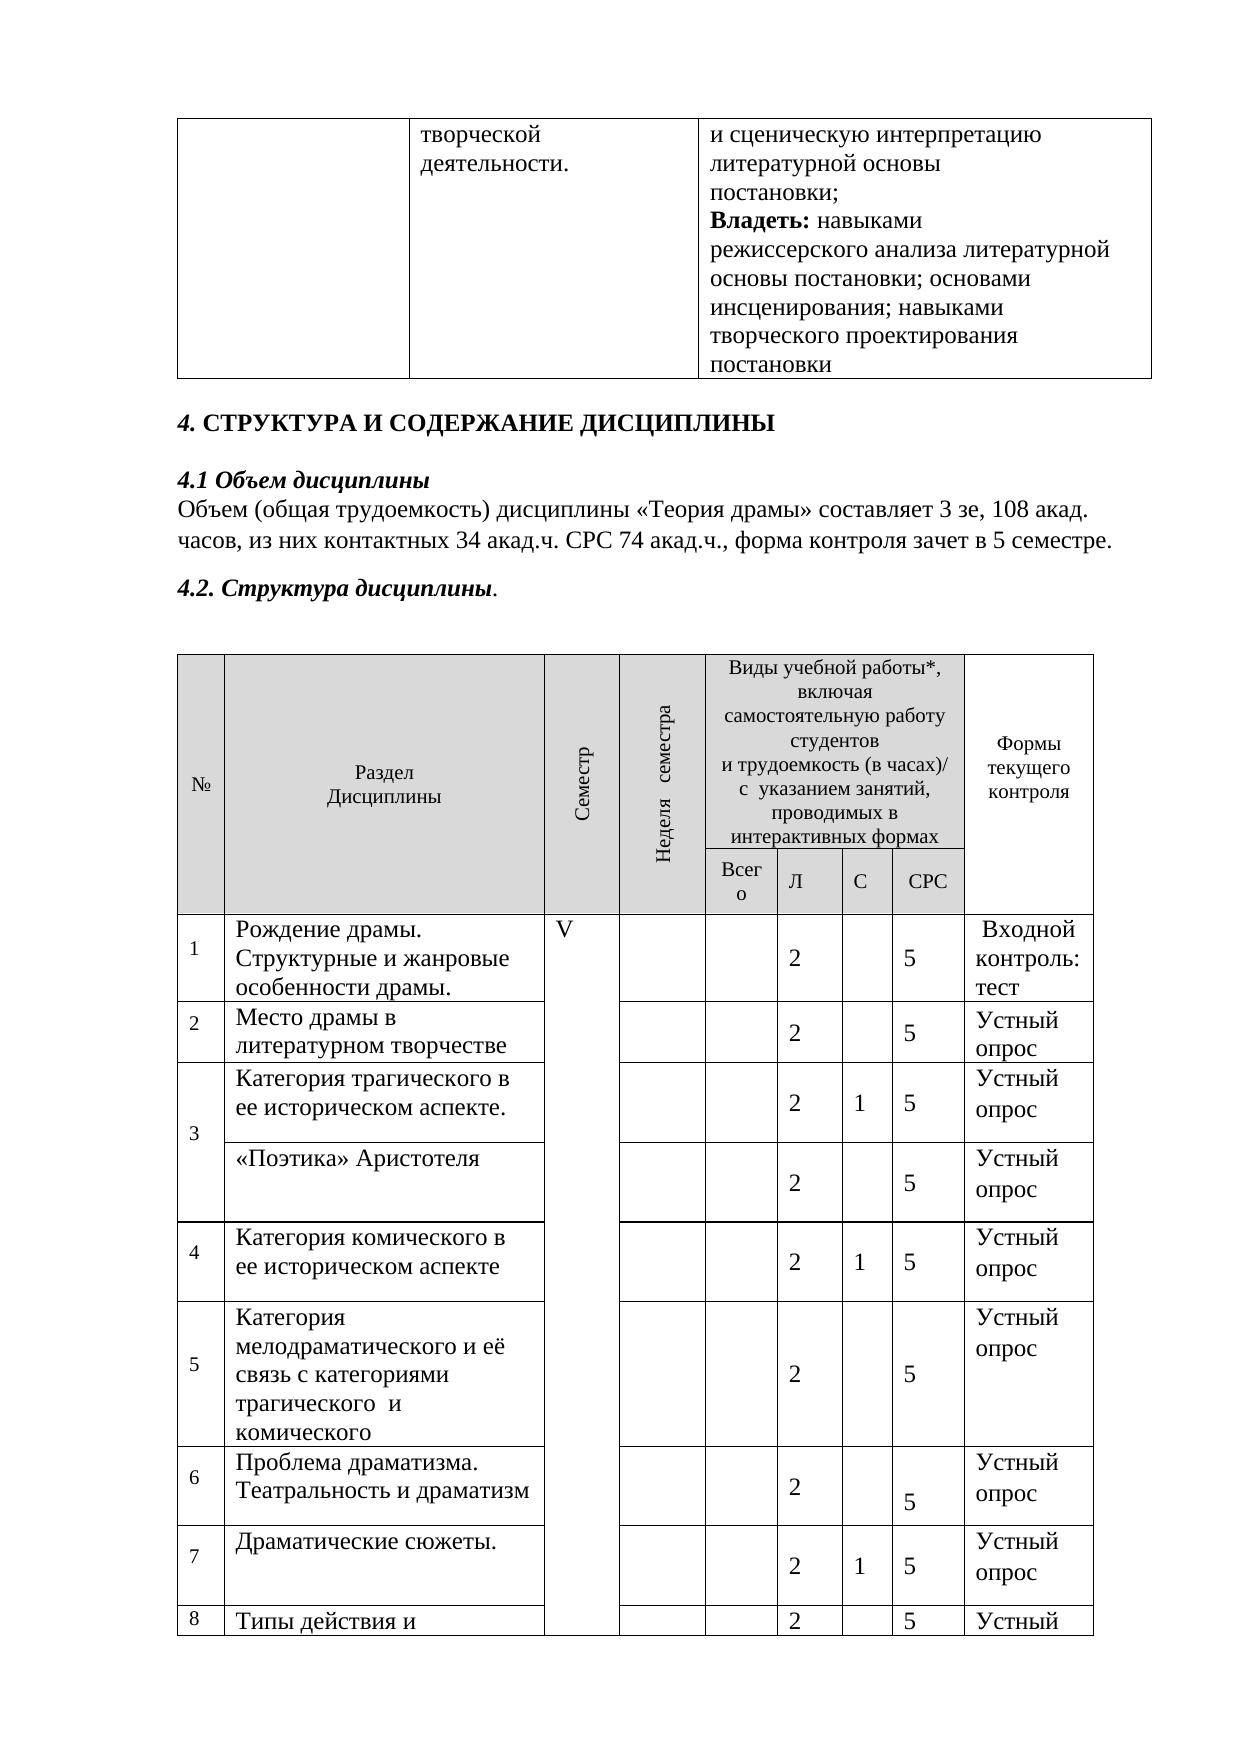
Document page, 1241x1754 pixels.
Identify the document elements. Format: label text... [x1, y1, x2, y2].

table_cell Категория трагического в ее историческом аспекте. [225, 1063, 544, 1142]
table_header Семестр [545, 655, 619, 913]
table_cell С [843, 849, 892, 913]
table_cell [620, 1526, 705, 1605]
table_cell 5 [893, 1063, 964, 1142]
table_cell Устный опрос [965, 1302, 1093, 1446]
text Объем (общая трудоемкость) дисциплины «Теория драмы» составляет 3 зе, 108 акад. часов, из них контактных 34 акад.ч. СРС 74 акад.ч., форма контроля зачет в 5 семестре. [177, 494, 1152, 554]
table_cell «Поэтика» Аристотеля [225, 1143, 544, 1221]
table_cell 5 [893, 1526, 964, 1605]
table_cell [893, 1447, 964, 1476]
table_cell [225, 1606, 544, 1635]
table_cell 5 [893, 1302, 964, 1446]
table_cell Проблема драматизма. Театральность и драматизм [225, 1447, 544, 1525]
text 4.1 Объем дисциплины [177, 465, 1152, 494]
table_cell 6 [178, 1447, 224, 1525]
table_cell Устный опрос [965, 1526, 1093, 1605]
table_cell 2 [778, 1302, 842, 1446]
table_cell [843, 1302, 892, 1446]
table_cell 2 [778, 1143, 842, 1221]
table_cell 1 [843, 1063, 892, 1142]
table_cell 5 [893, 915, 964, 1001]
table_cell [178, 119, 409, 378]
table_cell [620, 915, 705, 1001]
table_cell 5 [893, 1476, 964, 1525]
table_cell [706, 1223, 777, 1301]
table_cell Л [778, 849, 842, 913]
table_cell 7 [178, 1526, 224, 1605]
table_cell 8 [178, 1606, 224, 1635]
table_cell [620, 1223, 705, 1301]
table_cell [706, 1447, 777, 1525]
table_cell 2 [778, 1606, 842, 1635]
table_header Неделя семестра [620, 655, 705, 913]
table_cell Устный опрос [965, 1606, 1093, 1635]
table_cell [620, 1447, 705, 1525]
text 4.2. Структура дисциплины. [177, 573, 1152, 601]
table_header Формы текущего контроля [965, 655, 1093, 848]
table_cell Устный опрос [965, 1447, 1093, 1525]
table_cell Входной контроль: тест [965, 915, 1093, 1001]
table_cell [699, 119, 1151, 378]
table_cell 2 [778, 915, 842, 1001]
table_cell Устный опрос [965, 1002, 1093, 1062]
table_cell Категория комического в ее историческом аспекте [225, 1223, 544, 1301]
table_cell [706, 1143, 777, 1221]
table_cell Устный опрос [965, 1143, 1093, 1221]
table_cell [620, 1302, 705, 1446]
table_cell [410, 119, 698, 378]
table_cell 2 [778, 1223, 842, 1301]
table_cell Устный опрос [965, 1063, 1093, 1142]
table_cell Рождение драмы. Структурные и жанровые особенности драмы. [225, 915, 544, 1001]
table_cell Драматические сюжеты. [225, 1526, 544, 1605]
table_cell 2 [778, 1526, 842, 1605]
table_cell [706, 1302, 777, 1446]
table_cell СРС [893, 849, 964, 913]
table_cell [843, 1606, 892, 1635]
table_cell [965, 848, 1093, 913]
table_cell V [545, 915, 619, 1635]
text 4. СТРУКТУРА И СОДЕРЖАНИЕ ДИСЦИПЛИНЫ [177, 408, 1152, 436]
table_cell 1 [843, 1223, 892, 1301]
table_cell [843, 1447, 892, 1525]
table_header Виды учебной работы*, включая самостоятельную работу студентов и трудоемкость (в часах)/ с указанием занятий, проводимых в интерактивных формах [706, 655, 964, 848]
table_cell 5 [893, 1606, 964, 1635]
table_cell [620, 1063, 705, 1142]
table_cell Место драмы в литературном творчестве [225, 1002, 544, 1062]
table_cell 5 [893, 1002, 964, 1062]
table_cell [843, 1002, 892, 1062]
table_cell [706, 1606, 777, 1635]
table_cell [620, 1002, 705, 1062]
table_cell Устный опрос [965, 1223, 1093, 1301]
table_header № [178, 655, 224, 913]
table_cell 4 [178, 1223, 224, 1301]
table_cell Всего [706, 849, 777, 913]
table_cell 2 [178, 1002, 224, 1062]
table_cell 1 [843, 1526, 892, 1605]
table_cell [843, 1143, 892, 1221]
table_cell [843, 915, 892, 1001]
table_cell 1 [178, 915, 224, 1001]
table_cell [620, 1606, 705, 1635]
table_cell 2 [778, 1002, 842, 1062]
table_cell [706, 1526, 777, 1605]
table_cell 3 [178, 1063, 224, 1221]
table_cell Категория мелодраматического и её связь с категориями трагического и комического [225, 1302, 544, 1446]
table_header Раздел Дисциплины [225, 655, 544, 913]
table_cell 5 [178, 1302, 224, 1446]
table_cell [706, 1063, 777, 1142]
table_cell [620, 1143, 705, 1221]
table_cell 2 [778, 1447, 842, 1525]
table_cell 2 [778, 1063, 842, 1142]
table_cell 5 [893, 1143, 964, 1221]
table_cell [706, 915, 777, 1001]
table_cell [706, 1002, 777, 1062]
table_cell 5 [893, 1223, 964, 1301]
